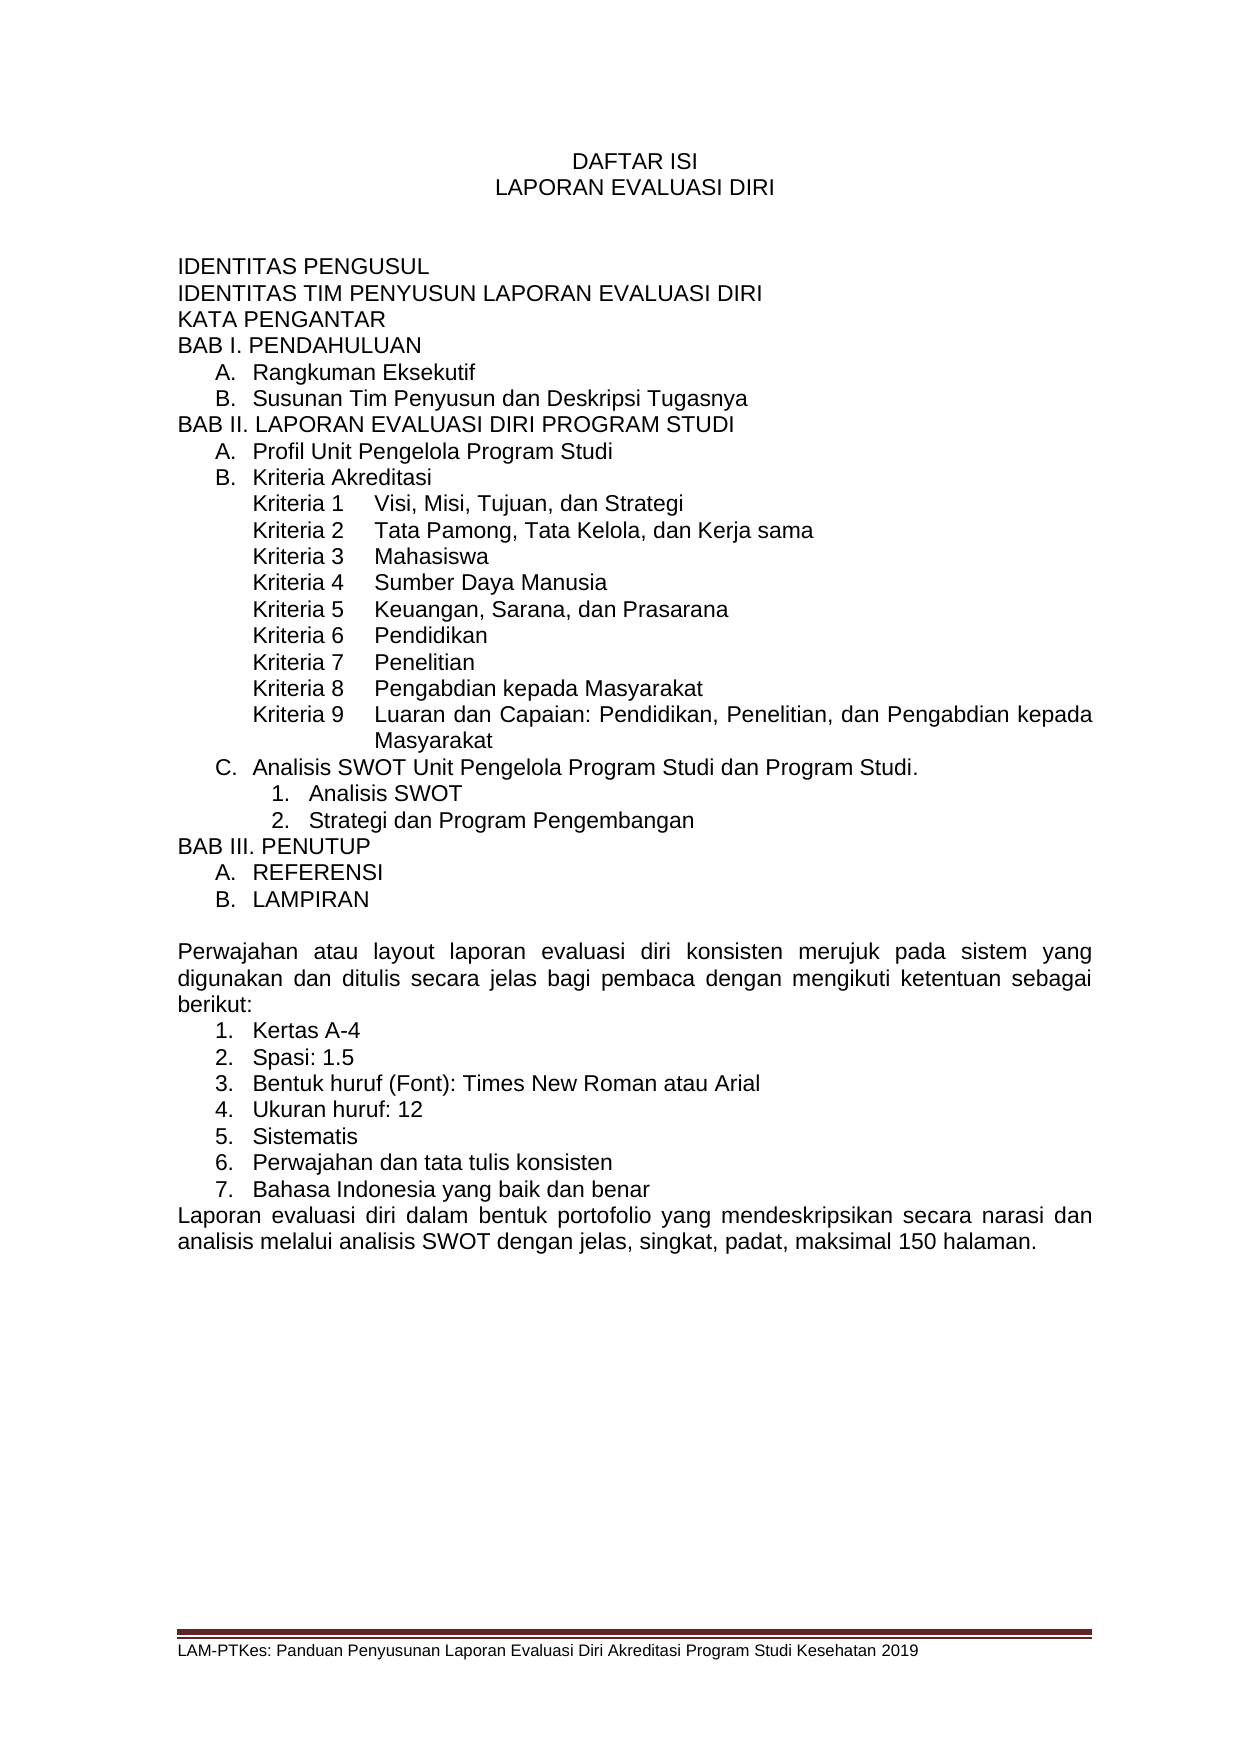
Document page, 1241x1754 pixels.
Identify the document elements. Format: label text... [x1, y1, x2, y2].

text IDENTITAS TIM PENYUSUN LAPORAN EVALUASI DIRI [177, 279, 1092, 306]
list LAMPIRAN [215, 886, 1092, 912]
list REFERENSI [215, 859, 1092, 886]
text Kriteria 9 Luaran dan Capaian: Pendidikan, Penelitian, dan Pengabdian kepada Masyarakat [252, 701, 1092, 754]
text Kriteria 8 Pengabdian kepada Masyarakat [252, 675, 1092, 701]
list Perwajahan dan tata tulis konsisten [215, 1149, 1092, 1176]
text BAB I. PENDAHULUAN [177, 332, 1092, 358]
list Rangkuman Eksekutif [215, 358, 1092, 385]
text BAB II. LAPORAN EVALUASI DIRI PROGRAM STUDI [177, 411, 1092, 438]
list Kertas A-4 [215, 1017, 1092, 1044]
list Strategi dan Program Pengembangan [271, 807, 1092, 833]
text Kriteria 4 Sumber Daya Manusia [252, 569, 1092, 596]
text KATA PENGANTAR [177, 306, 1092, 332]
text Kriteria 6 Pendidikan [252, 622, 1092, 648]
list Bahasa Indonesia yang baik dan benar [215, 1176, 1092, 1202]
text DAFTAR ISI [177, 148, 1092, 174]
text LAPORAN EVALUASI DIRI [177, 174, 1092, 200]
text Kriteria 3 Mahasiswa [252, 543, 1092, 569]
list Sistematis [215, 1123, 1092, 1149]
list Bentuk huruf (Font): Times New Roman atau Arial [215, 1070, 1092, 1096]
list Analisis SWOT Unit Pengelola Program Studi dan Program Studi. [215, 754, 1092, 780]
text Kriteria 2 Tata Pamong, Tata Kelola, dan Kerja sama [252, 517, 1092, 543]
text Kriteria 1 Visi, Misi, Tujuan, dan Strategi [252, 490, 1092, 517]
text BAB III. PENUTUP [177, 833, 1092, 859]
list Profil Unit Pengelola Program Studi [215, 438, 1092, 464]
list Kriteria Akreditasi [215, 464, 1092, 490]
text Laporan evaluasi diri dalam bentuk portofolio yang mendeskripsikan secara narasi dan analisis melalui analisis SWOT dengan jelas, singkat, padat, maksimal 150 halaman. [177, 1202, 1092, 1254]
list Susunan Tim Penyusun dan Deskripsi Tugasnya [215, 385, 1092, 411]
text IDENTITAS PENGUSUL [177, 253, 1092, 279]
text Kriteria 5 Keuangan, Sarana, dan Prasarana [252, 596, 1092, 622]
list Analisis SWOT [271, 780, 1092, 807]
text Kriteria 7 Penelitian [252, 648, 1092, 675]
list Spasi: 1.5 [215, 1044, 1092, 1070]
text Perwajahan atau layout laporan evaluasi diri konsisten merujuk pada sistem yang digunakan dan ditulis secara jelas bagi pembaca dengan mengikuti ketentuan sebagai berikut: [177, 938, 1092, 1017]
list Ukuran huruf: 12 [215, 1096, 1092, 1123]
